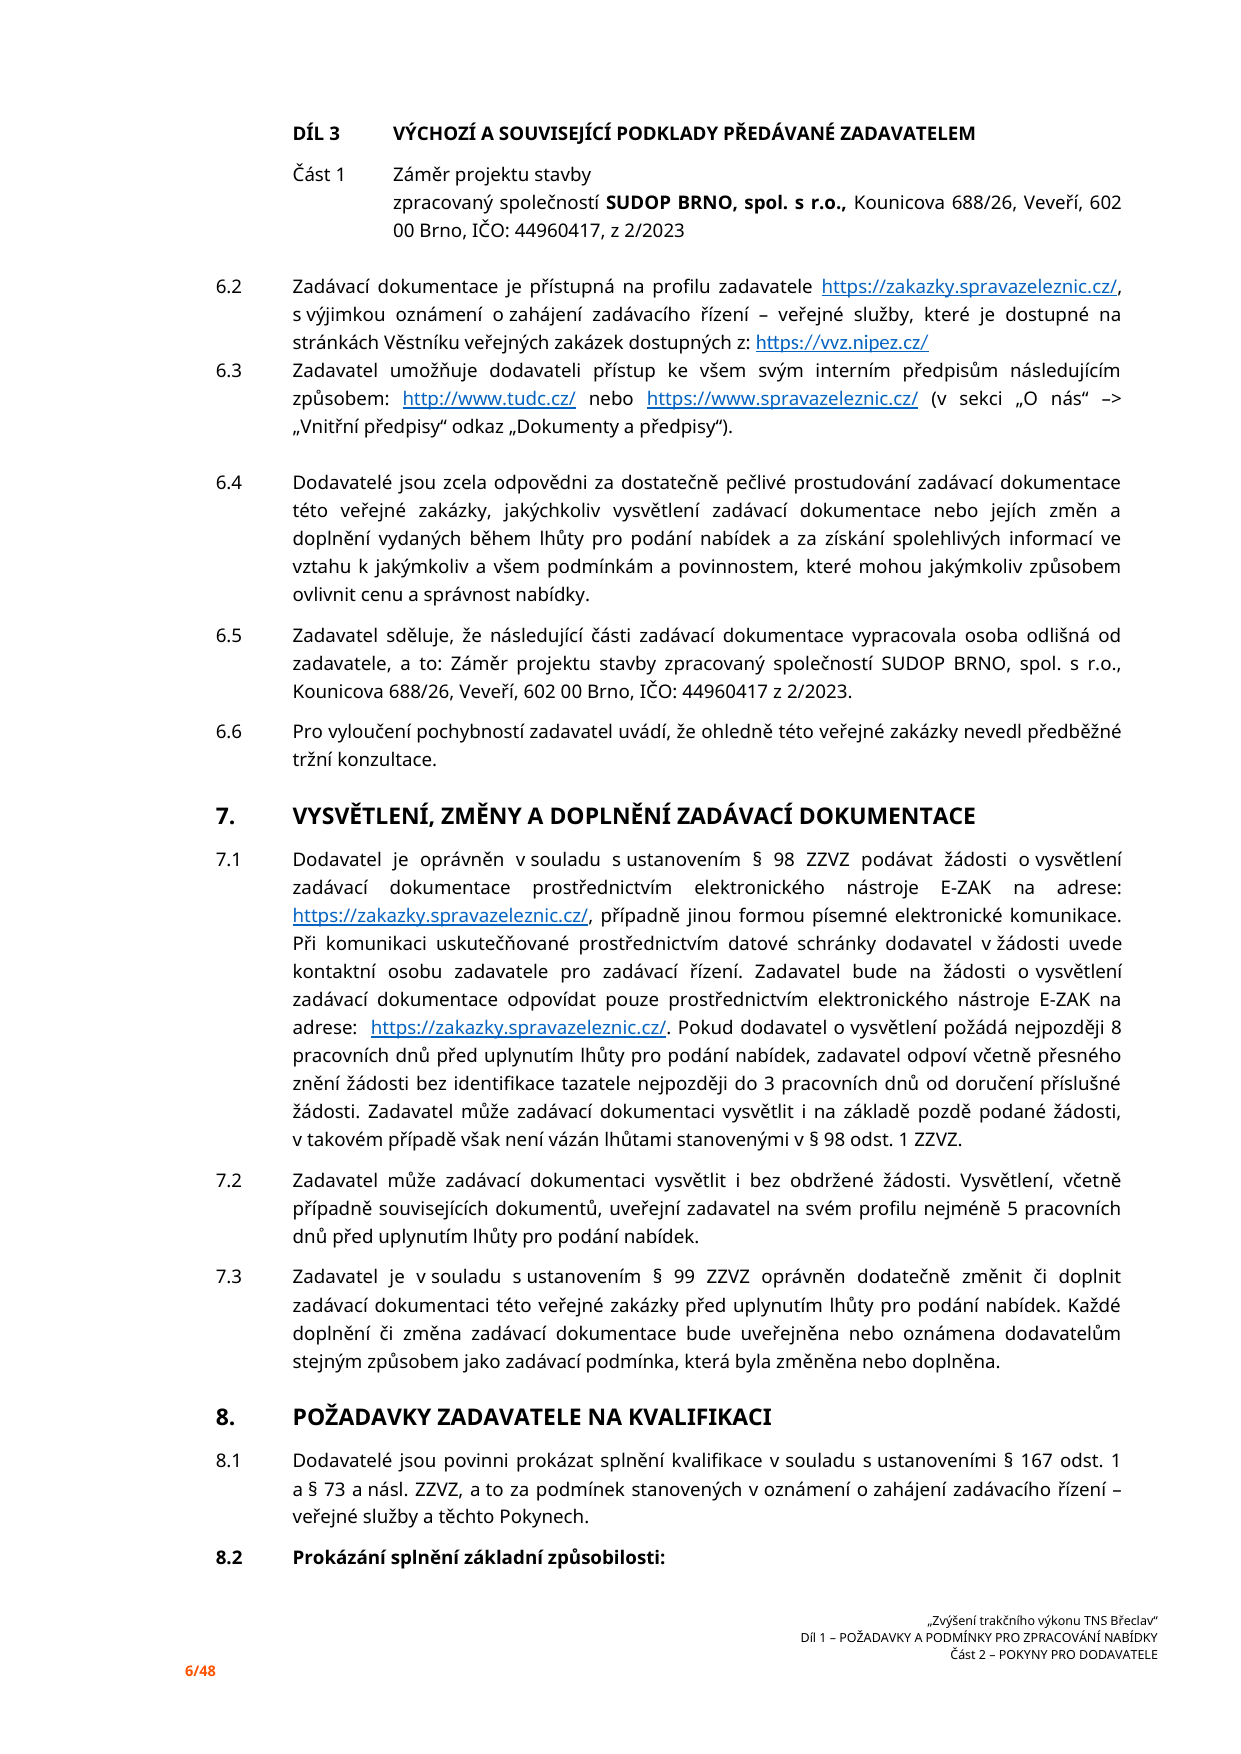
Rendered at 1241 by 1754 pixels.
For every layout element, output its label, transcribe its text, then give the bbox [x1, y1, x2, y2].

text zpracovaný společností SUDOP BRNO, spol. s r.o., Kounicova 688/26, Veveří, 602 00 Brno, IČO: 44960417, z 2/2023 [292, 189, 1122, 243]
text Dodavatelé jsou zcela odpovědni za dostatečně pečlivé prostudování zadávací dokumentace této veřejné zakázky, jakýchkoliv vysvětlení zadávací dokumentace nebo jejích změn a doplnění vydaných během lhůty pro podání nabídek a za získání spolehlivých informací ve vztahu k jakýmkoliv a všem podmínkám a povinnostem, které mohou jakýmkoliv způsobem ovlivnit cenu a správnost nabídky. [216, 469, 1122, 607]
text POŽADAVKY ZADAVATELE NA KVALIFIKACI [216, 1401, 1122, 1432]
text Zadavatel umožňuje dodavateli přístup ke všem svým interním předpisům následujícím způsobem: http://www.tudc.cz/ nebo https://www.spravazeleznic.cz/ (v sekci „O nás“ –> „Vnitřní předpisy“ odkaz „Dokumenty a předpisy“). [216, 357, 1122, 439]
text Prokázání splnění základní způsobilosti: [216, 1544, 1122, 1570]
text Pro vyloučení pochybností zadavatel uvádí, že ohledně této veřejné zakázky nevedl předběžné tržní konzultace. [216, 719, 1122, 772]
text Dodavatel je oprávněn v souladu s ustanovením § 98 ZZVZ podávat žádosti o vysvětlení zadávací dokumentace prostřednictvím elektronického nástroje E-ZAK na adrese: https://zakazky.spravazeleznic.cz/, případně jinou formou písemné elektronické komunikace. Při komunikaci uskutečňované prostřednictvím datové schránky dodavatel v žádosti uvede kontaktní osobu zadavatele pro zadávací řízení. Zadavatel bude na žádosti o vysvětlení zadávací dokumentace odpovídat pouze prostřednictvím elektronického nástroje E-ZAK na adrese: https://zakazky.spravazeleznic.cz/. Pokud dodavatel o vysvětlení požádá nejpozději 8 pracovních dnů před uplynutím lhůty pro podání nabídek, zadavatel odpoví včetně přesného znění žádosti bez identifikace tazatele nejpozději do 3 pracovních dnů od doručení příslušné žádosti. Zadavatel může zadávací dokumentaci vysvětlit i na základě pozdě podané žádosti, v takovém případě však není vázán lhůtami stanovenými v § 98 odst. 1 ZZVZ. [216, 847, 1122, 1152]
text DÍL 3 VÝCHOZÍ A SOUVISEJÍCÍ PODKLADY PŘEDÁVANÉ ZADAVATELEM [292, 121, 1122, 146]
text Zadavatel může zadávací dokumentaci vysvětlit i bez obdržené žádosti. Vysvětlení, včetně případně souvisejících dokumentů, uveřejní zadavatel na svém profilu nejméně 5 pracovních dnů před uplynutím lhůty pro podání nabídek. [216, 1167, 1122, 1249]
text VYSVĚTLENÍ, ZMĚNY a DOPLNĚNÍ ZADÁVACÍ DOKUMENTACE [216, 800, 1122, 831]
text Zadavatel je v souladu s ustanovením § 99 ZZVZ oprávněn dodatečně změnit či doplnit zadávací dokumentaci této veřejné zakázky před uplynutím lhůty pro podání nabídek. Každé doplnění či změna zadávací dokumentace bude uveřejněna nebo oznámena dodavatelům stejným způsobem jako zadávací podmínka, která byla změněna nebo doplněna. [216, 1264, 1122, 1373]
text Dodavatelé jsou povinni prokázat splnění kvalifikace v souladu s ustanoveními § 167 odst. 1 a § 73 a násl. ZZVZ, a to za podmínek stanovených v oznámení o zahájení zadávacího řízení – veřejné služby a těchto Pokynech. [216, 1448, 1122, 1529]
text Zadavatel sděluje, že následující části zadávací dokumentace vypracovala osoba odlišná od zadavatele, a to: Záměr projektu stavby zpracovaný společností SUDOP BRNO, spol. s r.o., Kounicova 688/26, Veveří, 602 00 Brno, IČO: 44960417 z 2/2023. [216, 622, 1122, 704]
text Zadávací dokumentace je přístupná na profilu zadavatele https://zakazky.spravazeleznic.cz/, s výjimkou oznámení o zahájení zadávacího řízení – veřejné služby, které je dostupné na stránkách Věstníku veřejných zakázek dostupných z: https://vvz.nipez.cz/ [216, 273, 1122, 355]
text Část 1 Záměr projektu stavby [292, 161, 1122, 187]
